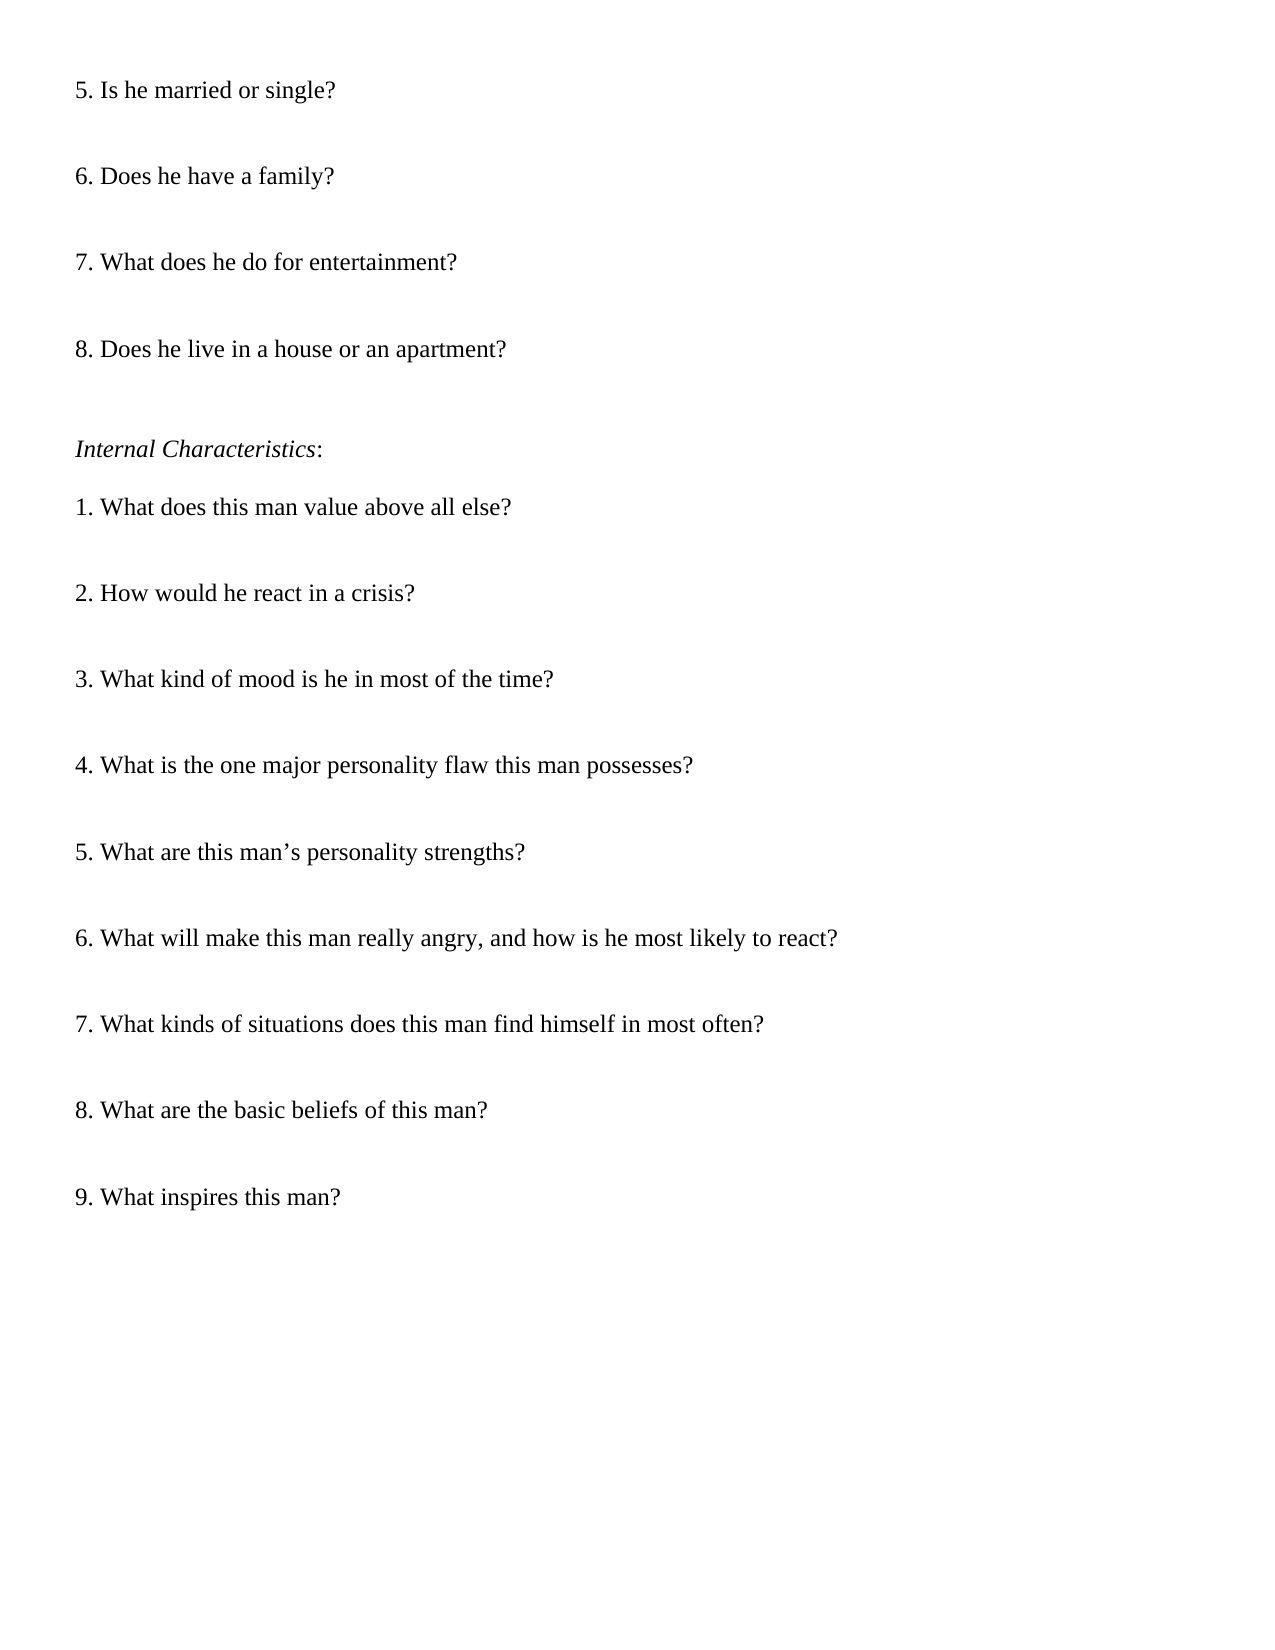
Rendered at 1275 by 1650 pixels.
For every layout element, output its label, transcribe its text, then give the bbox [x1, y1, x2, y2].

text 7. What kinds of situations does this man find himself in most often? [75, 1009, 1200, 1038]
text 5. Is he married or single? [75, 75, 1200, 104]
text 8. Does he live in a house or an apartment? [75, 334, 1200, 362]
text Internal Characteristics: [75, 434, 1200, 463]
text 6. Does he have a family? [75, 161, 1200, 190]
text 1. What does this man value above all else? [75, 492, 1200, 521]
text 9. What inspires this man? [75, 1182, 1200, 1211]
text 8. What are the basic beliefs of this man? [75, 1096, 1200, 1124]
text 7. What does he do for entertainment? [75, 247, 1200, 276]
text 3. What kind of mood is he in most of the time? [75, 664, 1200, 693]
text 6. What will make this man really angry, and how is he most likely to react? [75, 923, 1200, 952]
text 4. What is the one major personality flaw this man possesses? [75, 751, 1200, 779]
text 5. What are this man’s personality strengths? [75, 837, 1200, 866]
text 2. How would he react in a crisis? [75, 578, 1200, 607]
